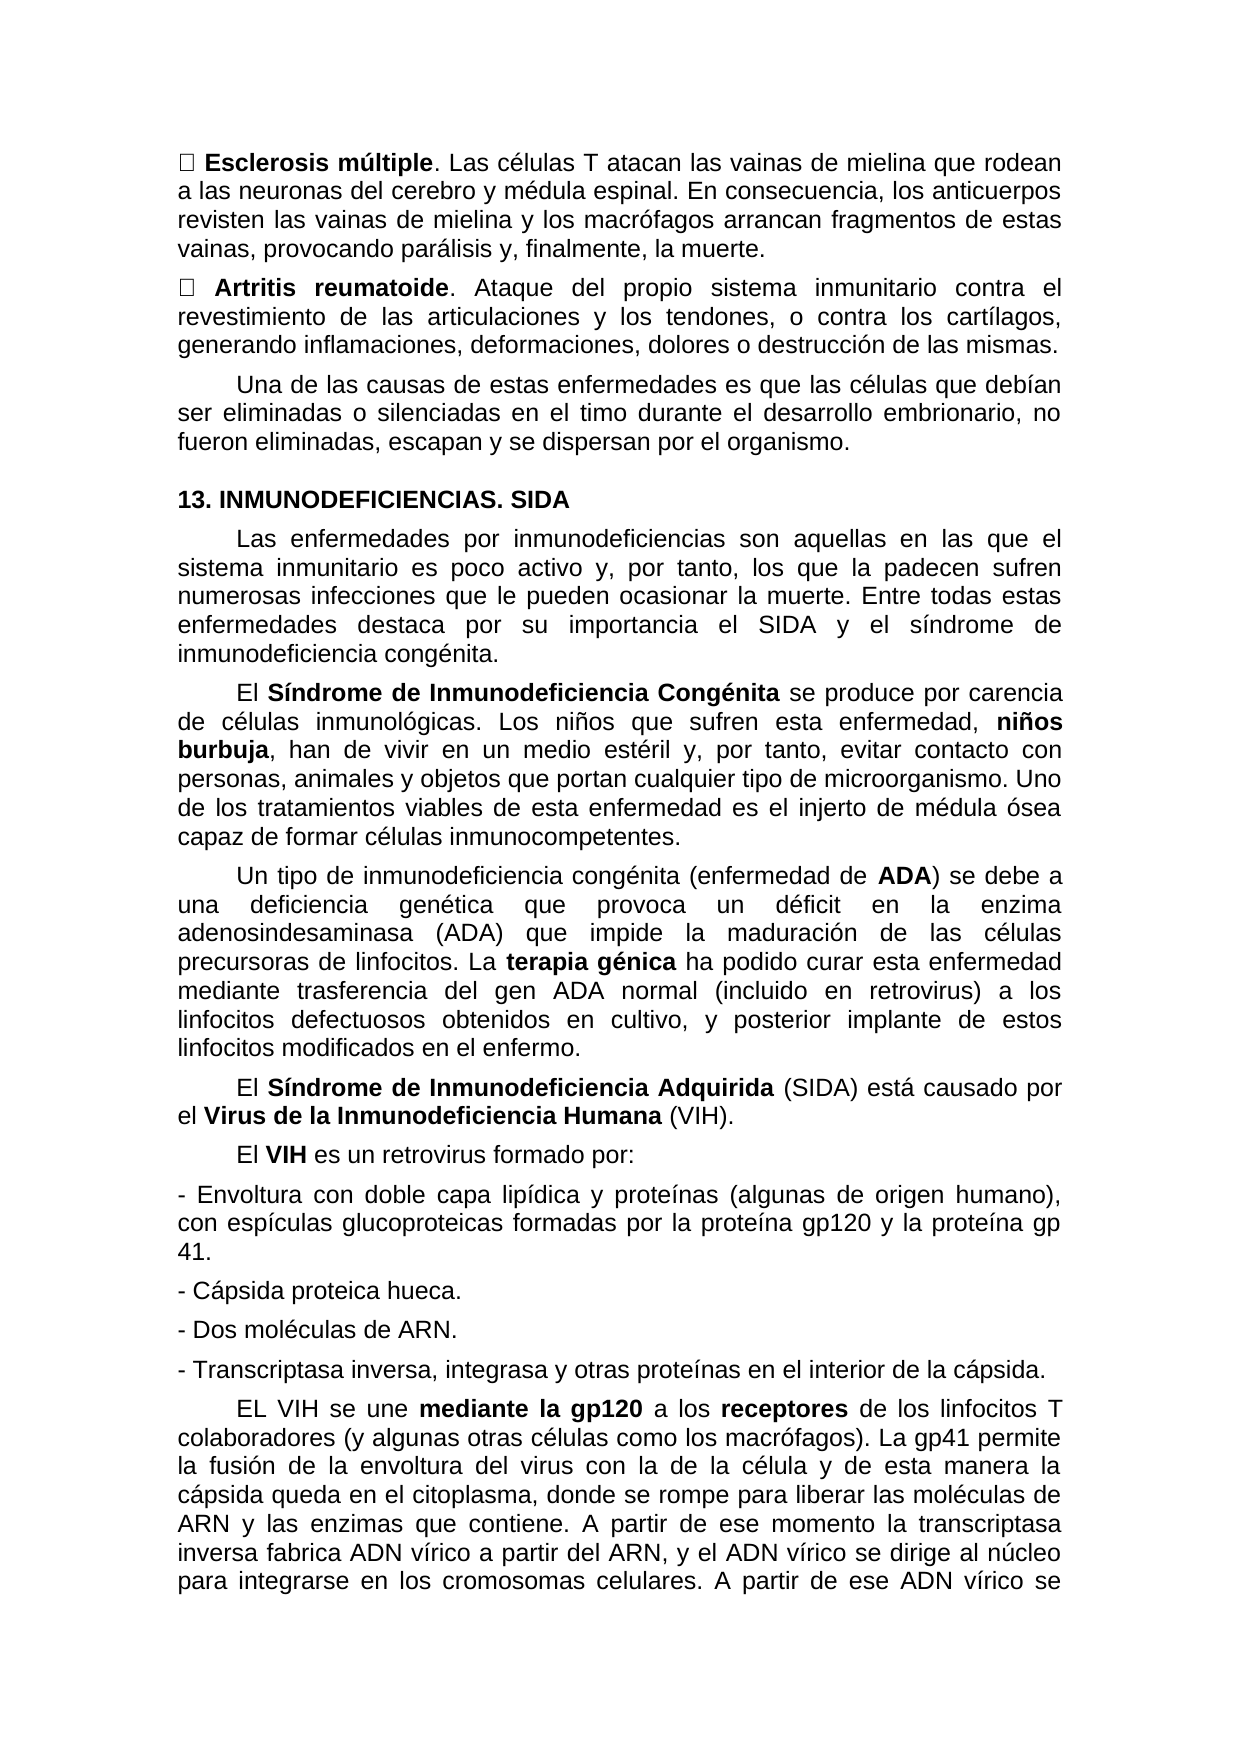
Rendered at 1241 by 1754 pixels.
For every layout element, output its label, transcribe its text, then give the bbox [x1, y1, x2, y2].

text  Esclerosis múltiple. Las células T atacan las vainas de mielina que rodean a las neuronas del cerebro y médula espinal. En consecuencia, los anticuerpos revisten las vainas de mielina y los macrófagos arrancan fragmentos de estas vainas, provocando parálisis y, finalmente, la muerte. [177, 148, 1063, 263]
text - Transcriptasa inversa, integrasa y otras proteínas en el interior de la cápsida. [177, 1355, 1063, 1383]
text - Envoltura con doble capa lipídica y proteínas (algunas de origen humano), con espículas glucoproteicas formadas por la proteína gp120 y la proteína gp 41. [177, 1180, 1063, 1266]
text Una de las causas de estas enfermedades es que las células que debían ser eliminadas o silenciadas en el timo durante el desarrollo embrionario, no fueron eliminadas, escapan y se dispersan por el organismo. [177, 370, 1063, 456]
text El VIH es un retrovirus formado por: [177, 1141, 1063, 1169]
text Las enfermedades por inmunodeficiencias son aquellas en las que el sistema inmunitario es poco activo y, por tanto, los que la padecen sufren numerosas infecciones que le pueden ocasionar la muerte. Entre todas estas enfermedades destaca por su importancia el SIDA y el síndrome de inmunodeficiencia congénita. [177, 524, 1063, 668]
text - Dos moléculas de ARN. [177, 1316, 1063, 1344]
text El Síndrome de Inmunodeficiencia Congénita se produce por carencia de células inmunológicas. Los niños que sufren esta enfermedad, niños burbuja, han de vivir en un medio estéril y, por tanto, evitar contacto con personas, animales y objetos que portan cualquier tipo de microorganismo. Uno de los tratamientos viables de esta enfermedad es el injerto de médula ósea capaz de formar células inmunocompetentes. [177, 678, 1063, 851]
text El Síndrome de Inmunodeficiencia Adquirida (SIDA) está causado por el Virus de la Inmunodeficiencia Humana (VIH). [177, 1073, 1063, 1130]
text 13. INMUNODEFICIENCIAS. SIDA [177, 485, 1063, 513]
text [177, 1394, 1063, 1595]
text  Artritis reumatoide. Ataque del propio sistema inmunitario contra el revestimiento de las articulaciones y los tendones, o contra los cartílagos, generando inflamaciones, deformaciones, dolores o destrucción de las mismas. [177, 273, 1063, 359]
text Un tipo de inmunodeficiencia congénita (enfermedad de ADA) se debe a una deficiencia genética que provoca un déficit en la enzima adenosindesaminasa (ADA) que impide la maduración de las células precursoras de linfocitos. La terapia génica ha podido curar esta enfermedad mediante trasferencia del gen ADA normal (incluido en retrovirus) a los linfocitos defectuosos obtenidos en cultivo, y posterior implante de estos linfocitos modificados en el enfermo. [177, 861, 1063, 1062]
text - Cápsida proteica hueca. [177, 1276, 1063, 1305]
